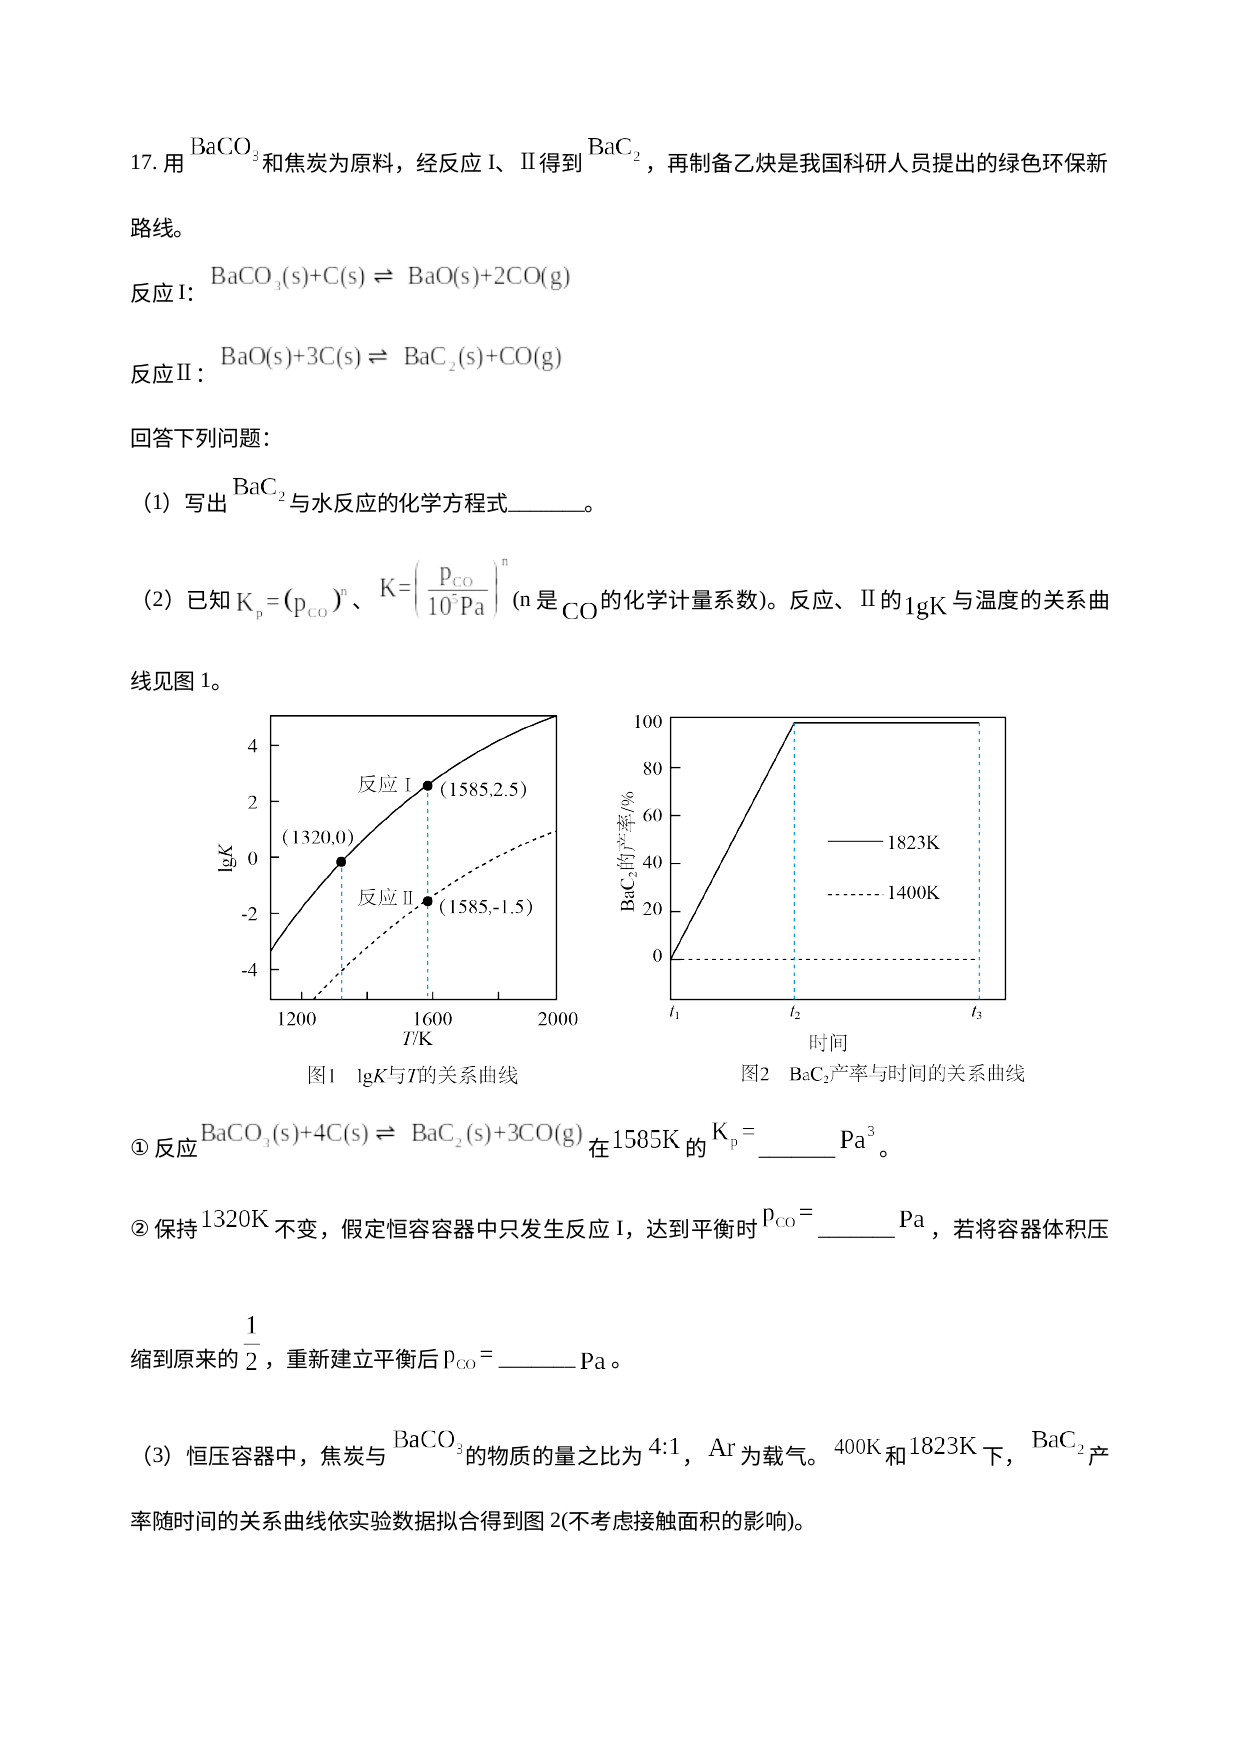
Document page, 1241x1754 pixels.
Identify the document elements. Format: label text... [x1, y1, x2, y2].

text （2）已知、(n是的化学计量系数)。反应、Ⅱ的与温度的关系曲线见图1。 [130, 550, 1110, 696]
text 反应I： [130, 259, 1110, 324]
picture [215, 715, 578, 1089]
picture [616, 712, 1025, 1089]
text 反应Ⅱ： [130, 340, 1110, 405]
text 17. 用和焦炭为原料，经反应I、Ⅱ得到，再制备乙炔是我国科研人员提出的绿色环保新路线。 [130, 129, 1110, 243]
text （3）恒压容器中，焦炭与的物质的量之比为，为载气。和下，产率随时间的关系曲线依实验数据拟合得到图2(不考虑接触面积的影响)。 [130, 1422, 1110, 1536]
text （1）写出与水反应的化学方程式_______。 [130, 469, 1110, 534]
text ①反应在的_______。 [130, 1114, 1110, 1179]
text 回答下列问题： [130, 421, 1110, 453]
text ②保持不变，假定恒容容器中只发生反应I，达到平衡时_______，若将容器体积压缩到原来的，重新建立平衡后_______。 [130, 1195, 1110, 1407]
